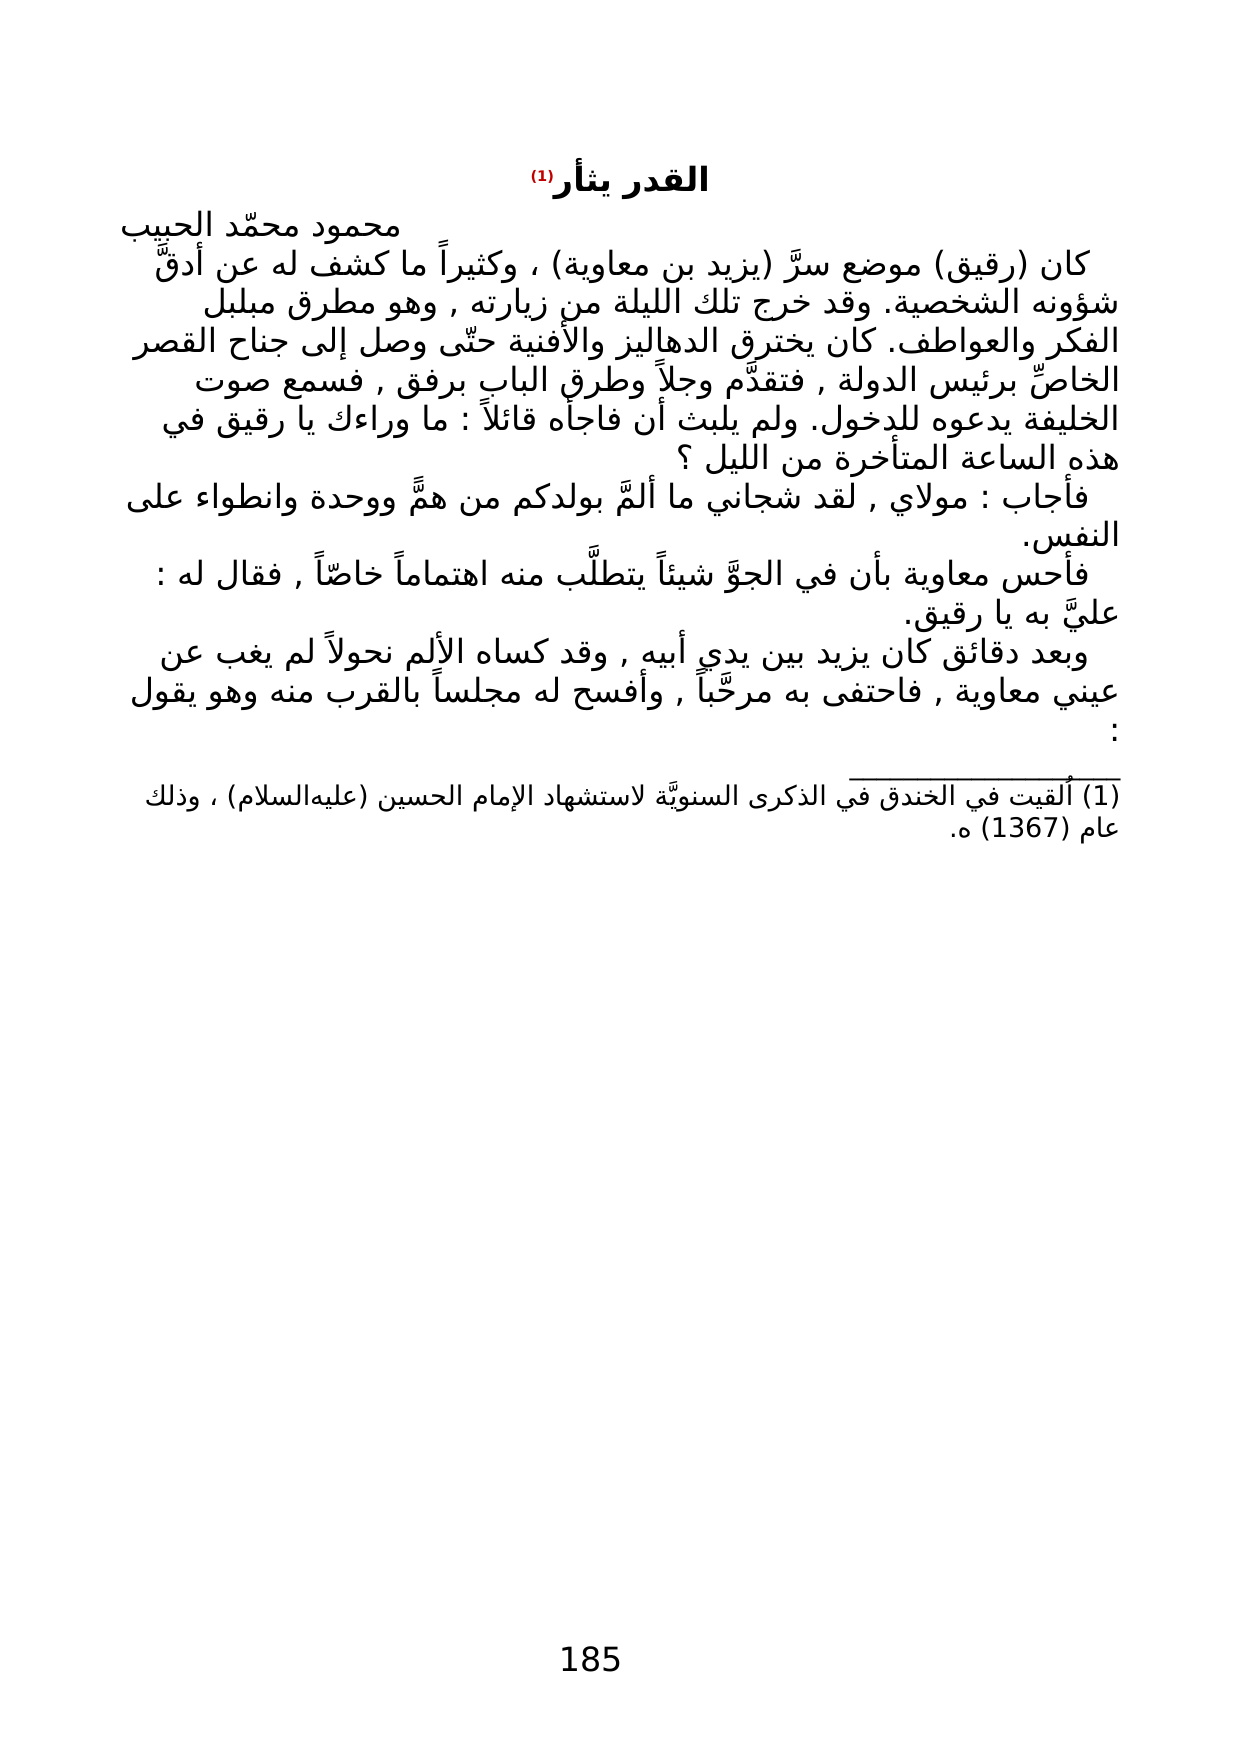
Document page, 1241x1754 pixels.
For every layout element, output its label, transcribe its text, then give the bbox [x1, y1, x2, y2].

text فأجاب : مولاي , لقد شجاني ما ألمَّ بولدكم من همًّ ووحدة وانطواء على النفس. [120, 477, 1120, 555]
text محمود محمّد الحبيب [120, 205, 1120, 244]
text فأحس معاوية بأن في الجوَّ شيئاً يتطلَّب منه اهتماماً خاصّاً , فقال له : عليَّ به يا رقيق. [120, 555, 1120, 632]
text كان (رقيق) موضع سرَّ (يزيد بن معاوية) ، وكثيراً ما كشف له عن أدقَّ شؤونه الشخصية. وقد خرج تلك الليلة من زيارته , وهو مطرق مبلبل الفكر والعواطف. كان يخترق الدهاليز والأفنية حتّى وصل إلى جناح القصر الخاصِّ برئيس الدولة , فتقدَّم وجلاً وطرق الباب برفق , فسمع صوت الخليفة يدعوه للدخول. ولم يلبث أن فاجأه قائلاً : ما وراءك يا رقيق في هذه الساعة المتأخرة من الليل ؟ [120, 244, 1120, 477]
text القدر يثأر(1) [120, 160, 1120, 199]
text (1) اُلقيت في الخندق في الذكرى السنويَّة لاستشهاد الإمام الحسين (عليه‌السلام) ، وذلك عام (1367) ه. [120, 781, 1120, 844]
text ____________________ [120, 749, 1120, 781]
text وبعد دقائق كان يزيد بين يدي أبيه , وقد كساه الألم نحولاً لم يغب عن عيني معاوية , فاحتفى به مرحَّباً , وأفسح له مجلساً بالقرب منه وهو يقول : [120, 632, 1120, 749]
